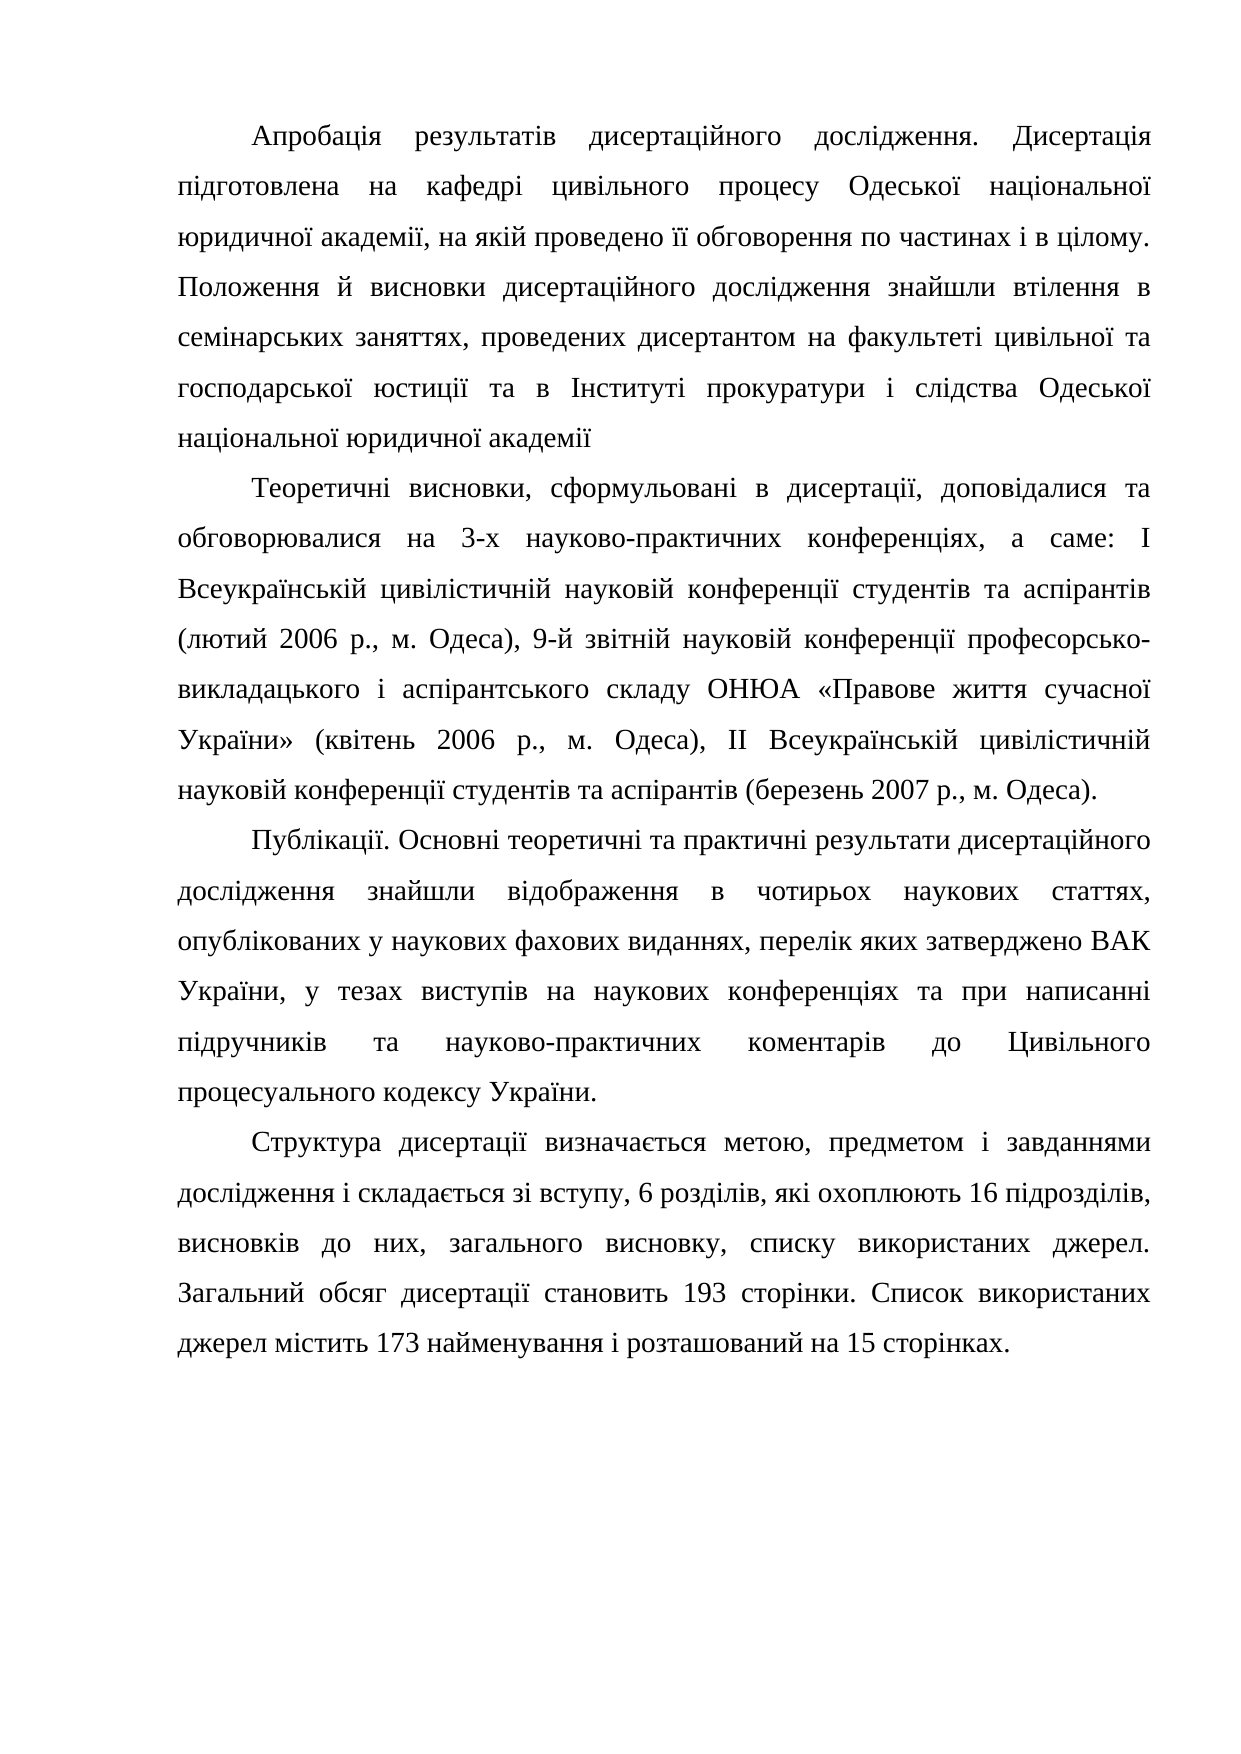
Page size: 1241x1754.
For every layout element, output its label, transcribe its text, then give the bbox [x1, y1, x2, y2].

text Теоретичні висновки, сформульовані в дисертації, доповідалися та обговорювалися на 3-х науково-практичних конференціях, а саме: І Всеукраїнській цивілістичній науковій конференції студентів та аспірантів (лютий 2006 p., м. Одеса), 9-й звітній науковій конференції професорсько-викладацького і аспірантського складу ОНЮА «Правове життя сучасної України» (квітень 2006 p., м. Одеса), II Всеукраїнській цивілістичній науковій конференції студентів та аспірантів (березень 2007 р., м. Одеса). [177, 470, 1152, 806]
text Структура дисертації визначається метою, предметом і завданнями дослідження і складається зі вступу, 6 розділів, які охоплюють 16 підрозділів, висновків до них, загального висновку, списку використаних джерел. Загальний обсяг дисертації становить 193 сторінки. Список використаних джерел містить 173 найменування і розташований на 15 сторінках. [177, 1124, 1152, 1359]
text Публікації. Основні теоретичні та практичні результати дисертаційного дослідження знайшли відображення в чотирьох наукових статтях, опублікованих у наукових фахових виданнях, перелік яких затверджено ВАК України, у тезах виступів на наукових конференціях та при написанні підручників та науково-практичних коментарів до Цивільного процесуального кодексу України. [177, 822, 1152, 1108]
text Апробація результатів дисертаційного дослідження. Дисертація підготовлена на кафедрі цивільного процесу Одеської національної юридичної академії, на якій проведено її обговорення по частинах і в цілому. Положення й висновки дисертаційного дослідження знайшли втілення в семінарських заняттях, проведених дисертантом на факультеті цивільної та господарської юстиції та в Інституті прокуратури і слідства Одеської національної юридичної академії [177, 118, 1152, 453]
